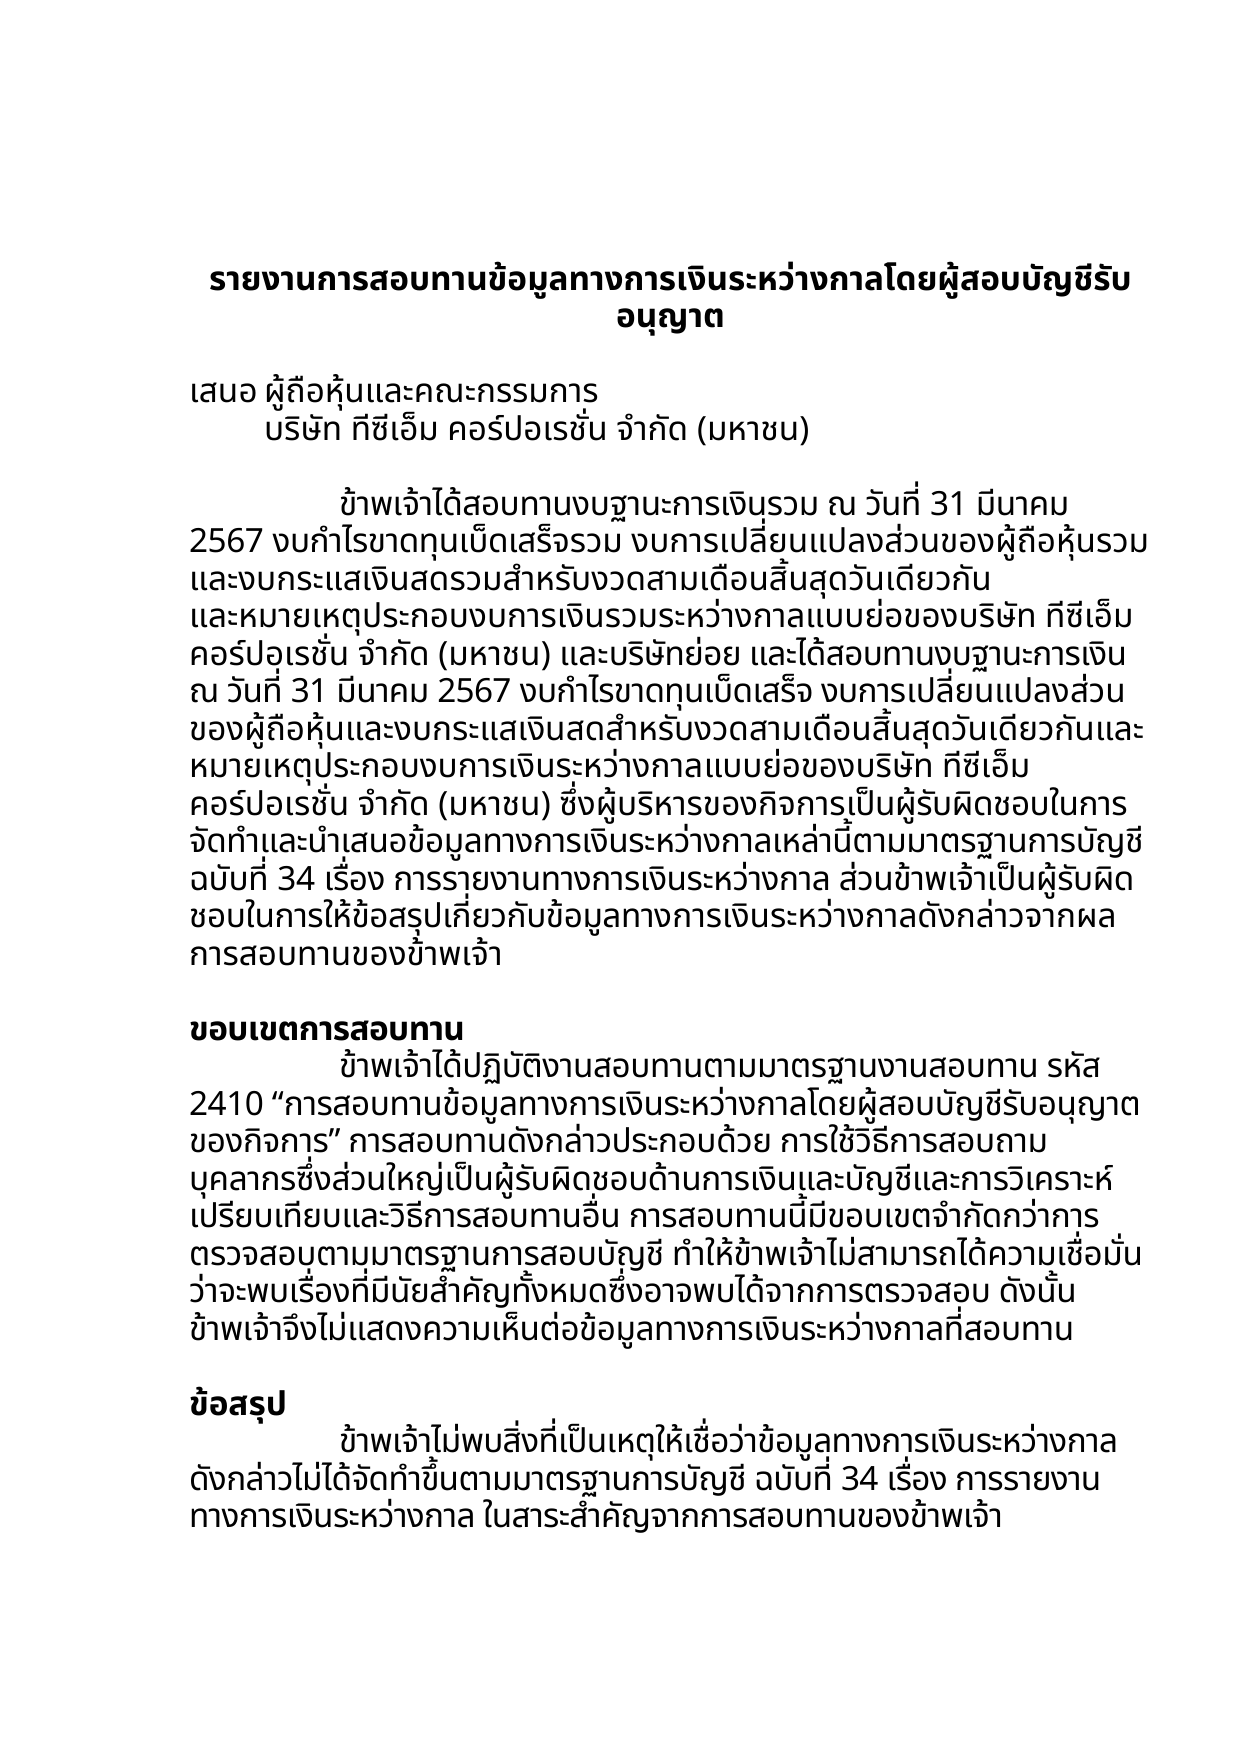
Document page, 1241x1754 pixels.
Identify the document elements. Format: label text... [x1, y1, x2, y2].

text ข้าพเจ้าไม่พบสิ่งที่เป็นเหตุให้เชื่อว่าข้อมูลทางการเงินระหว่างกาลดังกล่าวไม่ได้จัดทำขึ้นตามมาตรฐานการบัญชี ฉบับที่ 34 เรื่อง การรายงานทางการเงินระหว่างกาล ในสาระสำคัญจากการสอบทานของข้าพเจ้า [189, 1423, 1152, 1535]
text ข้าพเจ้าได้ปฏิบัติงานสอบทานตามมาตรฐานงานสอบทาน รหัส 2410 “การสอบทานข้อมูลทางการเงินระหว่างกาลโดยผู้สอบบัญชีรับอนุญาตของกิจการ” การสอบทานดังกล่าวประกอบด้วย การใช้วิธีการสอบถามบุคลากรซึ่งส่วนใหญ่เป็นผู้รับผิดชอบด้านการเงินและบัญชีและการวิเคราะห์เปรียบเทียบและวิธีการสอบทานอื่น การสอบทานนี้มีขอบเขตจำกัดกว่าการตรวจสอบตามมาตรฐานการสอบบัญชี ทำให้ข้าพเจ้าไม่สามารถได้ความเชื่อมั่นว่าจะพบเรื่องที่มีนัยสำคัญทั้งหมดซึ่งอาจพบได้จากการตรวจสอบ ดังนั้นข้าพเจ้าจึงไม่แสดงความเห็นต่อข้อมูลทางการเงินระหว่างกาลที่สอบทาน [189, 1048, 1152, 1348]
text รายงานการสอบทานข้อมูลทางการเงินระหว่างกาลโดยผู้สอบบัญชีรับอนุญาต [189, 260, 1152, 335]
text บริษัท ทีซีเอ็ม คอร์ปอเรชั่น จำกัด (มหาชน) [189, 410, 1152, 448]
text ข้อสรุป [189, 1385, 1152, 1423]
text ขอบเขตการสอบทาน [189, 1010, 1152, 1048]
text ข้าพเจ้าได้สอบทานงบฐานะการเงินรวม ณ วันที่ 31 มีนาคม 2567 งบกำไรขาดทุนเบ็ดเสร็จรวม งบการเปลี่ยนแปลงส่วนของผู้ถือหุ้นรวมและงบกระแสเงินสดรวมสำหรับงวดสามเดือนสิ้นสุดวันเดียวกัน และหมายเหตุประกอบงบการเงินรวมระหว่างกาลแบบย่อของบริษัท ทีซีเอ็ม คอร์ปอเรชั่น จำกัด (มหาชน) และบริษัทย่อย และได้สอบทานงบฐานะการเงิน ณ วันที่ 31 มีนาคม 2567 งบกำไรขาดทุนเบ็ดเสร็จ งบการเปลี่ยนแปลงส่วนของผู้ถือหุ้นและงบกระแสเงินสดสำหรับงวดสามเดือนสิ้นสุดวันเดียวกันและหมายเหตุประกอบงบการเงินระหว่างกาลแบบย่อของบริษัท ทีซีเอ็ม คอร์ปอเรชั่น จำกัด (มหาชน) ซึ่งผู้บริหารของกิจการเป็นผู้รับผิดชอบในการจัดทำและนำเสนอข้อมูลทางการเงินระหว่างกาลเหล่านี้ตามมาตรฐานการบัญชี ฉบับที่ 34 เรื่อง การรายงานทางการเงินระหว่างกาล ส่วนข้าพเจ้าเป็นผู้รับผิดชอบในการให้ข้อสรุปเกี่ยวกับข้อมูลทางการเงินระหว่างกาลดังกล่าวจากผลการสอบทานของข้าพเจ้า [189, 485, 1152, 973]
text เสนอ ผู้ถือหุ้นและคณะกรรมการ [189, 373, 1152, 410]
